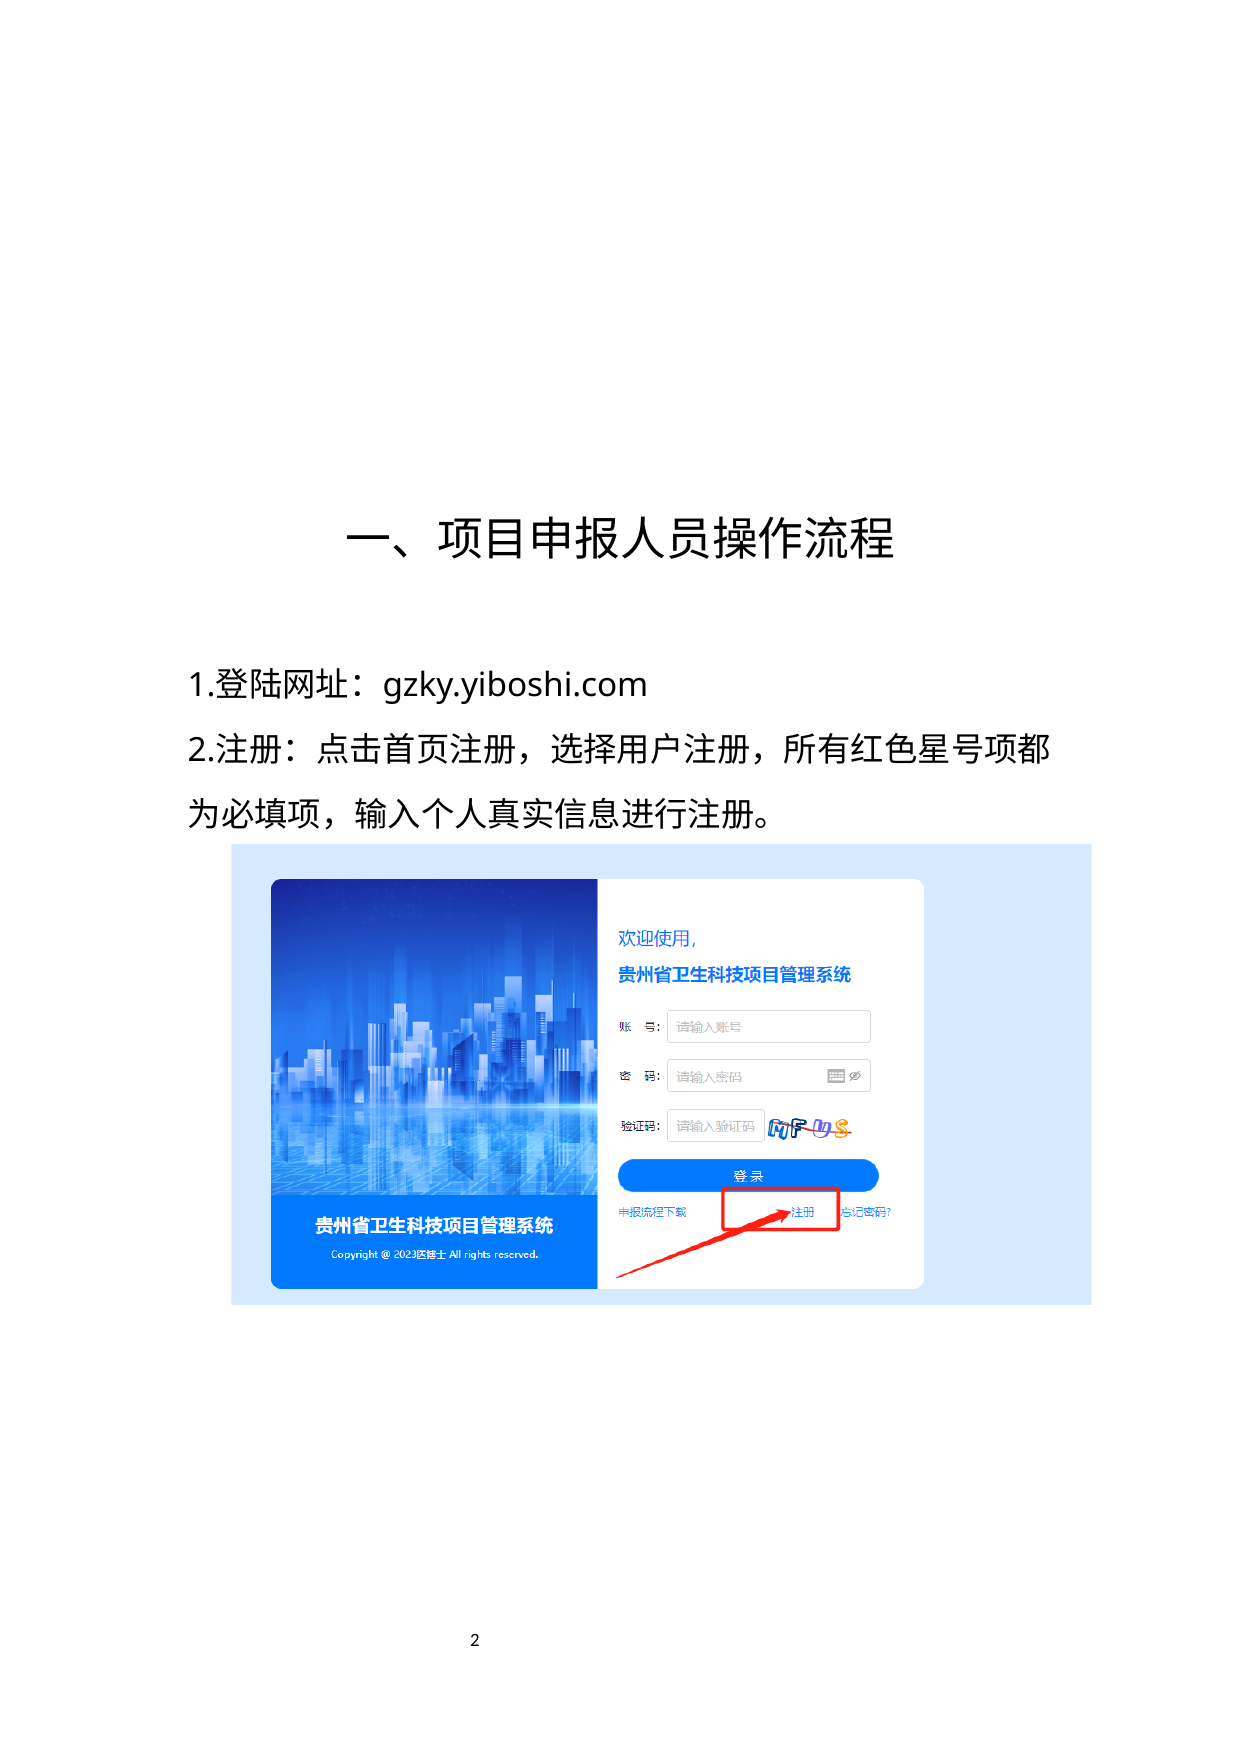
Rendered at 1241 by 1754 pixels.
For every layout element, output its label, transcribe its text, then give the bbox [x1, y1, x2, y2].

text 一、项目申报人员操作流程 [187, 487, 1053, 584]
picture [231, 844, 1092, 1305]
list 2.注册：点击首页注册，选择用户注册，所有红色星号项都为必填项，输入个人真实信息进行注册。 [187, 714, 1053, 844]
list 1.登陆网址：gzky.yiboshi.com [187, 649, 1053, 714]
